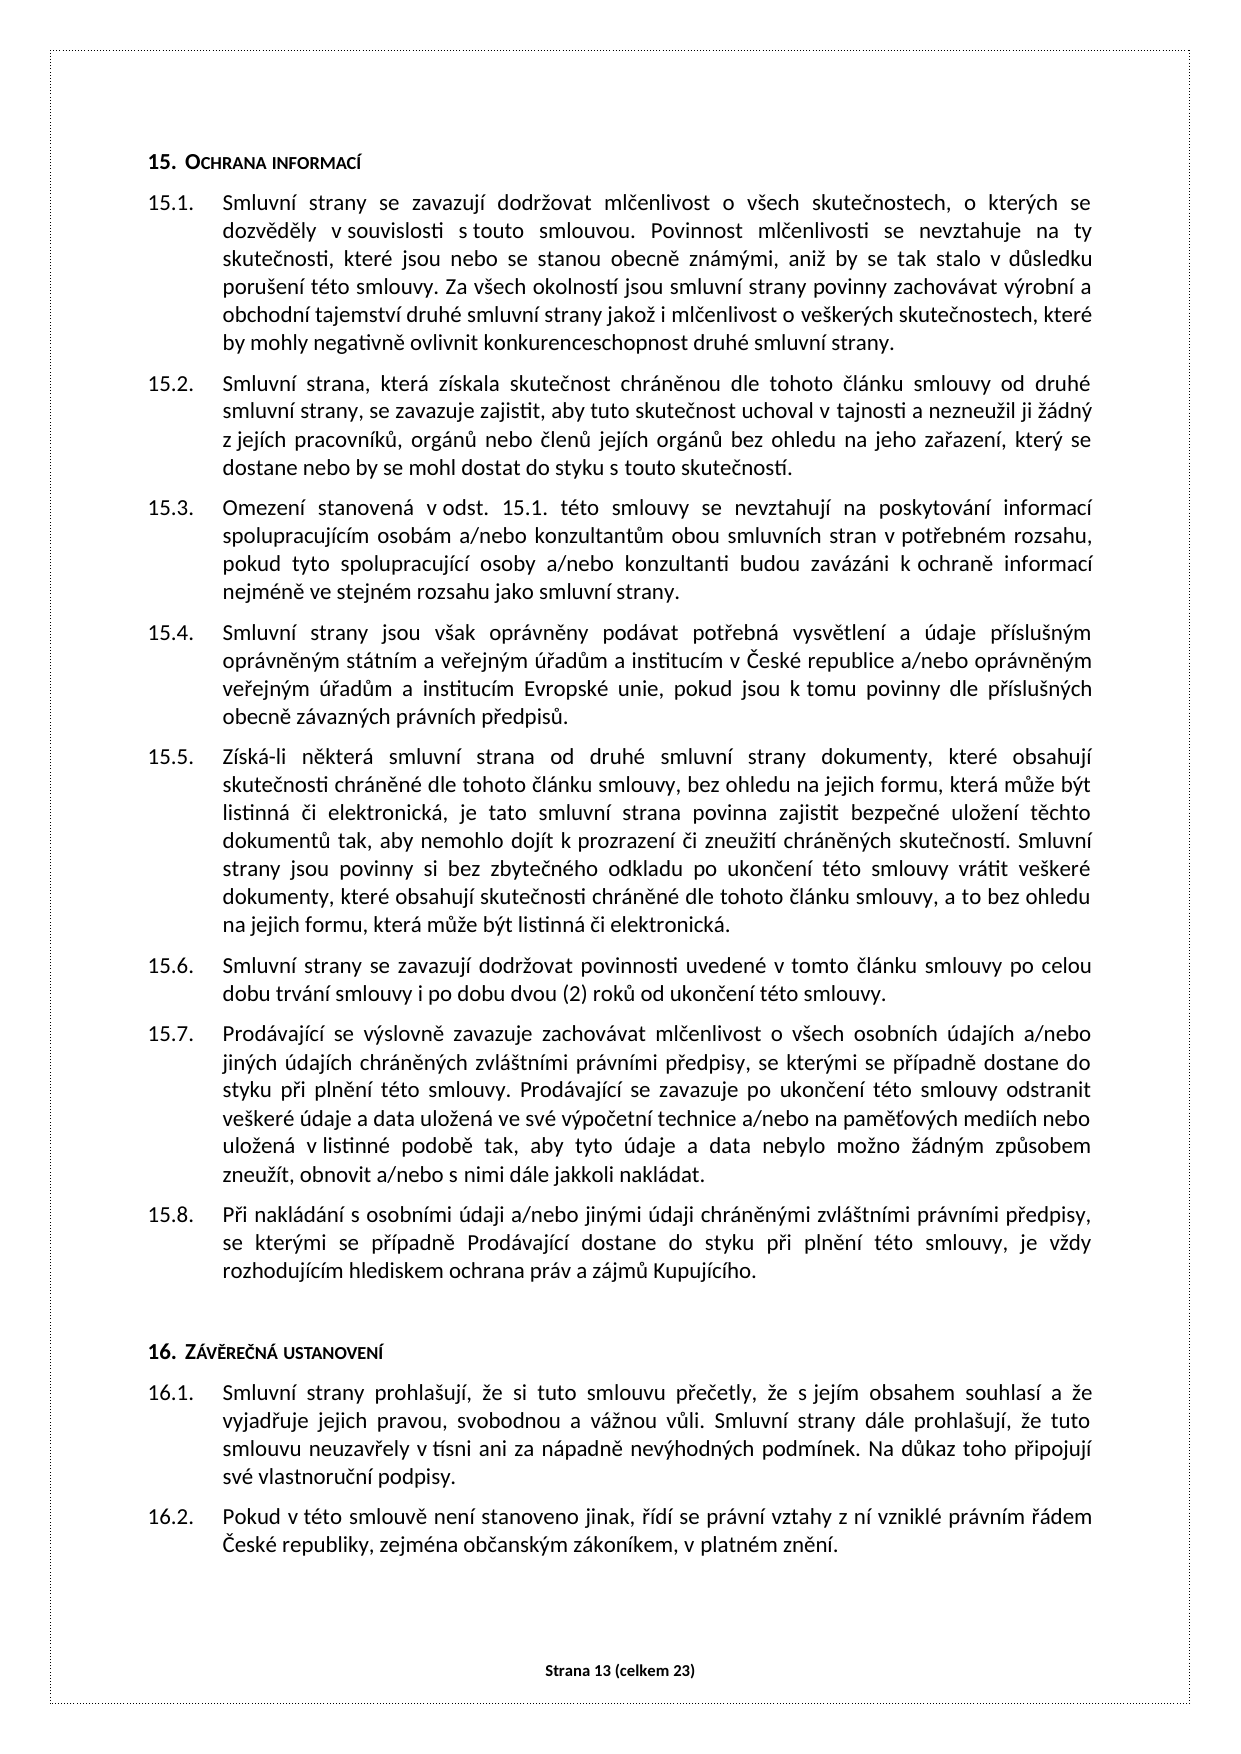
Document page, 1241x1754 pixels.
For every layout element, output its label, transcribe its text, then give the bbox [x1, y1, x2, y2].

list Získá-li některá smluvní strana od druhé smluvní strany dokumenty, které obsahují skutečnosti chráněné dle tohoto článku smlouvy, bez ohledu na jejich formu, která může být listinná či elektronická, je tato smluvní strana povinna zajistit bezpečné uložení těchto dokumentů tak, aby nemohlo dojít k prozrazení či zneužití chráněných skutečností. Smluvní strany jsou povinny si bez zbytečného odkladu po ukončení této smlouvy vrátit veškeré dokumenty, které obsahují skutečnosti chráněné dle tohoto článku smlouvy, a to bez ohledu na jejich formu, která může být listinná či elektronická. [147, 742, 1093, 938]
list Smluvní strany prohlašují, že si tuto smlouvu přečetly, že s jejím obsahem souhlasí a že vyjadřuje jejich pravou, svobodnou a vážnou vůli. Smluvní strany dále prohlašují, že tuto smlouvu neuzavřely v tísni ani za nápadně nevýhodných podmínek. Na důkaz toho připojují své vlastnoruční podpisy. [147, 1378, 1093, 1490]
list Omezení stanovená v odst. 15.1. této smlouvy se nevztahují na poskytování informací spolupracujícím osobám a/nebo konzultantům obou smluvních stran v potřebném rozsahu, pokud tyto spolupracující osoby a/nebo konzultanti budou zavázáni k ochraně informací nejméně ve stejném rozsahu jako smluvní strany. [147, 493, 1093, 605]
subtitle Ochrana informací [147, 147, 1093, 176]
list Pokud v této smlouvě není stanoveno jinak, řídí se právní vztahy z ní vzniklé právním řádem České republiky, zejména občanským zákoníkem, v platném znění. [147, 1502, 1093, 1558]
list Smluvní strany jsou však oprávněny podávat potřebná vysvětlení a údaje příslušným oprávněným státním a veřejným úřadům a institucím v České republice a/nebo oprávněným veřejným úřadům a institucím Evropské unie, pokud jsou k tomu povinny dle příslušných obecně závazných právních předpisů. [147, 618, 1093, 730]
list Při nakládání s osobními údaji a/nebo jinými údaji chráněnými zvláštními právními předpisy, se kterými se případně Prodávající dostane do styku při plnění této smlouvy, je vždy rozhodujícím hlediskem ochrana práv a zájmů Kupujícího. [147, 1200, 1093, 1284]
list Prodávající se výslovně zavazuje zachovávat mlčenlivost o všech osobních údajích a/nebo jiných údajích chráněných zvláštními právními předpisy, se kterými se případně dostane do styku při plnění této smlouvy. Prodávající se zavazuje po ukončení této smlouvy odstranit veškeré údaje a data uložená ve své výpočetní technice a/nebo na paměťových mediích nebo uložená v listinné podobě tak, aby tyto údaje a data nebylo možno žádným způsobem zneužít, obnovit a/nebo s nimi dále jakkoli nakládat. [147, 1019, 1093, 1188]
list Smluvní strana, která získala skutečnost chráněnou dle tohoto článku smlouvy od druhé smluvní strany, se zavazuje zajistit, aby tuto skutečnost uchoval v tajnosti a nezneužil ji žádný z jejích pracovníků, orgánů nebo členů jejích orgánů bez ohledu na jeho zařazení, který se dostane nebo by se mohl dostat do styku s touto skutečností. [147, 369, 1093, 481]
subtitle Závěrečná ustanovení [147, 1337, 1093, 1365]
list Smluvní strany se zavazují dodržovat mlčenlivost o všech skutečnostech, o kterých se dozvěděly v souvislosti s touto smlouvou. Povinnost mlčenlivosti se nevztahuje na ty skutečnosti, které jsou nebo se stanou obecně známými, aniž by se tak stalo v důsledku porušení této smlouvy. Za všech okolností jsou smluvní strany povinny zachovávat výrobní a obchodní tajemství druhé smluvní strany jakož i mlčenlivost o veškerých skutečnostech, které by mohly negativně ovlivnit konkurenceschopnost druhé smluvní strany. [147, 188, 1093, 356]
list Smluvní strany se zavazují dodržovat povinnosti uvedené v tomto článku smlouvy po celou dobu trvání smlouvy i po dobu dvou (2) roků od ukončení této smlouvy. [147, 951, 1093, 1007]
